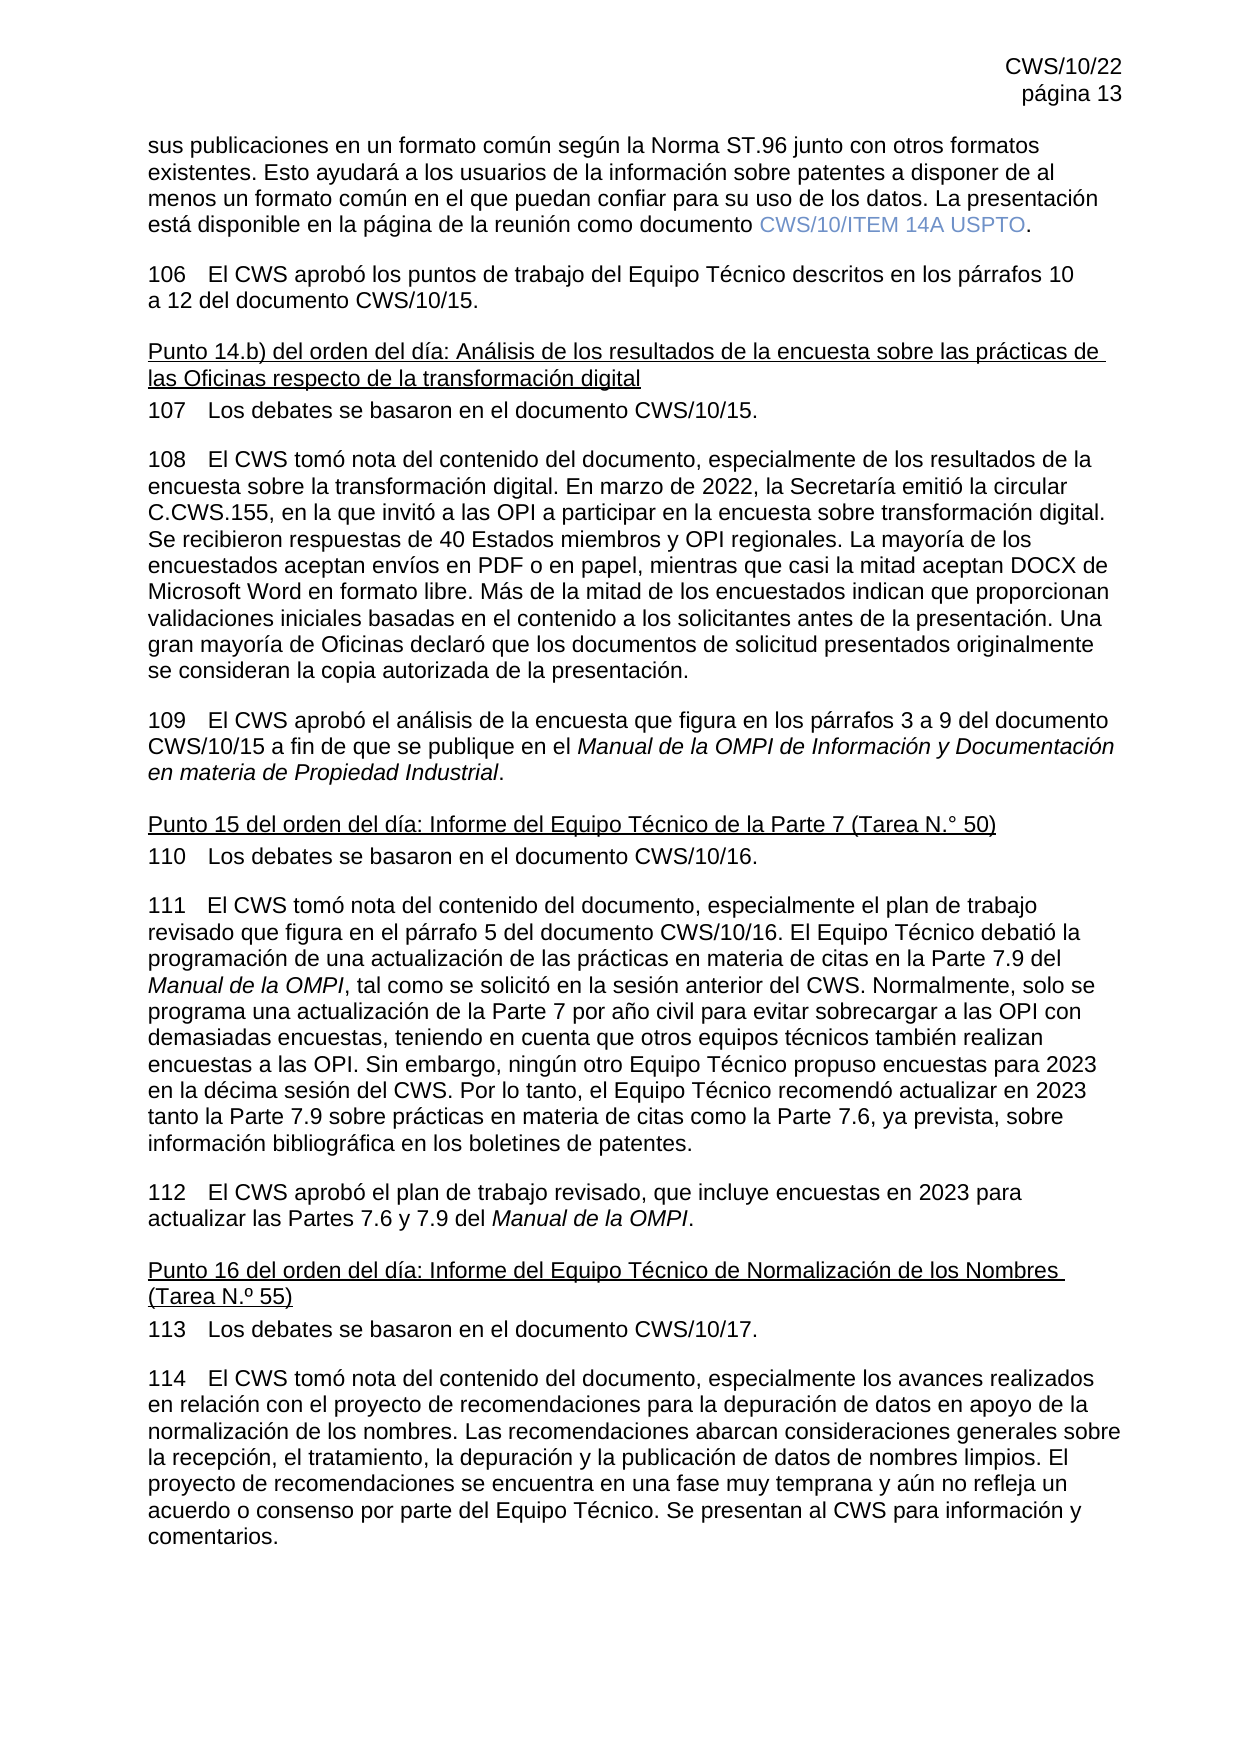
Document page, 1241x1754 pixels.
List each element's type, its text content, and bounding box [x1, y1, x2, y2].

text El CWS aprobó los puntos de trabajo del Equipo Técnico descritos en los párrafos 10 a 12 del documento CWS/10/15. [148, 261, 1122, 313]
text El CWS tomó nota del contenido del documento, especialmente el plan de trabajo revisado que figura en el párrafo 5 del documento CWS/10/16. El Equipo Técnico debatió la programación de una actualización de las prácticas en materia de citas en la Parte 7.9 del Manual de la OMPI, tal como se solicitó en la sesión anterior del CWS. Normalmente, solo se programa una actualización de la Parte 7 por año civil para evitar sobrecargar a las OPI con demasiadas encuestas, teniendo en cuenta que otros equipos técnicos también realizan encuestas a las OPI. Sin embargo, ningún otro Equipo Técnico propuso encuestas para 2023 en la décima sesión del CWS. Por lo tanto, el Equipo Técnico recomendó actualizar en 2023 tanto la Parte 7.9 sobre prácticas en materia de citas como la Parte 7.6, ya prevista, sobre información bibliográfica en los boletines de patentes. [148, 892, 1122, 1156]
text Los debates se basaron en el documento CWS/10/17. [148, 1316, 1122, 1342]
text Los debates se basaron en el documento CWS/10/16. [148, 843, 1122, 869]
text El CWS tomó nota del contenido del documento, especialmente los avances realizados en relación con el proyecto de recomendaciones para la depuración de datos en apoyo de la normalización de los nombres. Las recomendaciones abarcan consideraciones generales sobre la recepción, el tratamiento, la depuración y la publicación de datos de nombres limpios. El proyecto de recomendaciones se encuentra en una fase muy temprana y aún no refleja un acuerdo o consenso por parte del Equipo Técnico. Se presentan al CWS para información y comentarios. [148, 1365, 1122, 1549]
subtitle Punto 15 del orden del día: Informe del Equipo Técnico de la Parte 7 (Tarea N.° 50) [148, 811, 1122, 837]
subtitle Punto 14.b) del orden del día: Análisis de los resultados de la encuesta sobre las prácticas de las Oficinas respecto de la transformación digital [148, 338, 1122, 391]
text El CWS tomó nota del contenido del documento, especialmente de los resultados de la encuesta sobre la transformación digital. En marzo de 2022, la Secretaría emitió la circular C.CWS.155, en la que invitó a las OPI a participar en la encuesta sobre transformación digital. Se recibieron respuestas de 40 Estados miembros y OPI regionales. La mayoría de los encuestados aceptan envíos en PDF o en papel, mientras que casi la mitad aceptan DOCX de Microsoft Word en formato libre. Más de la mitad de los encuestados indican que proporcionan validaciones iniciales basadas en el contenido a los solicitantes antes de la presentación. Una gran mayoría de Oficinas declaró que los documentos de solicitud presentados originalmente se consideran la copia autorizada de la presentación. [148, 446, 1122, 684]
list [148, 132, 1122, 238]
subtitle Punto 16 del orden del día: Informe del Equipo Técnico de Normalización de los Nombres (Tarea N.º 55) [148, 1257, 1122, 1309]
text El CWS aprobó el análisis de la encuesta que figura en los párrafos 3 a 9 del documento CWS/10/15 a fin de que se publique en el Manual de la OMPI de Información y Documentación en materia de Propiedad Industrial. [148, 707, 1122, 786]
text El CWS aprobó el plan de trabajo revisado, que incluye encuestas en 2023 para actualizar las Partes 7.6 y 7.9 del Manual de la OMPI. [148, 1179, 1122, 1232]
text Los debates se basaron en el documento CWS/10/15. [148, 397, 1122, 423]
